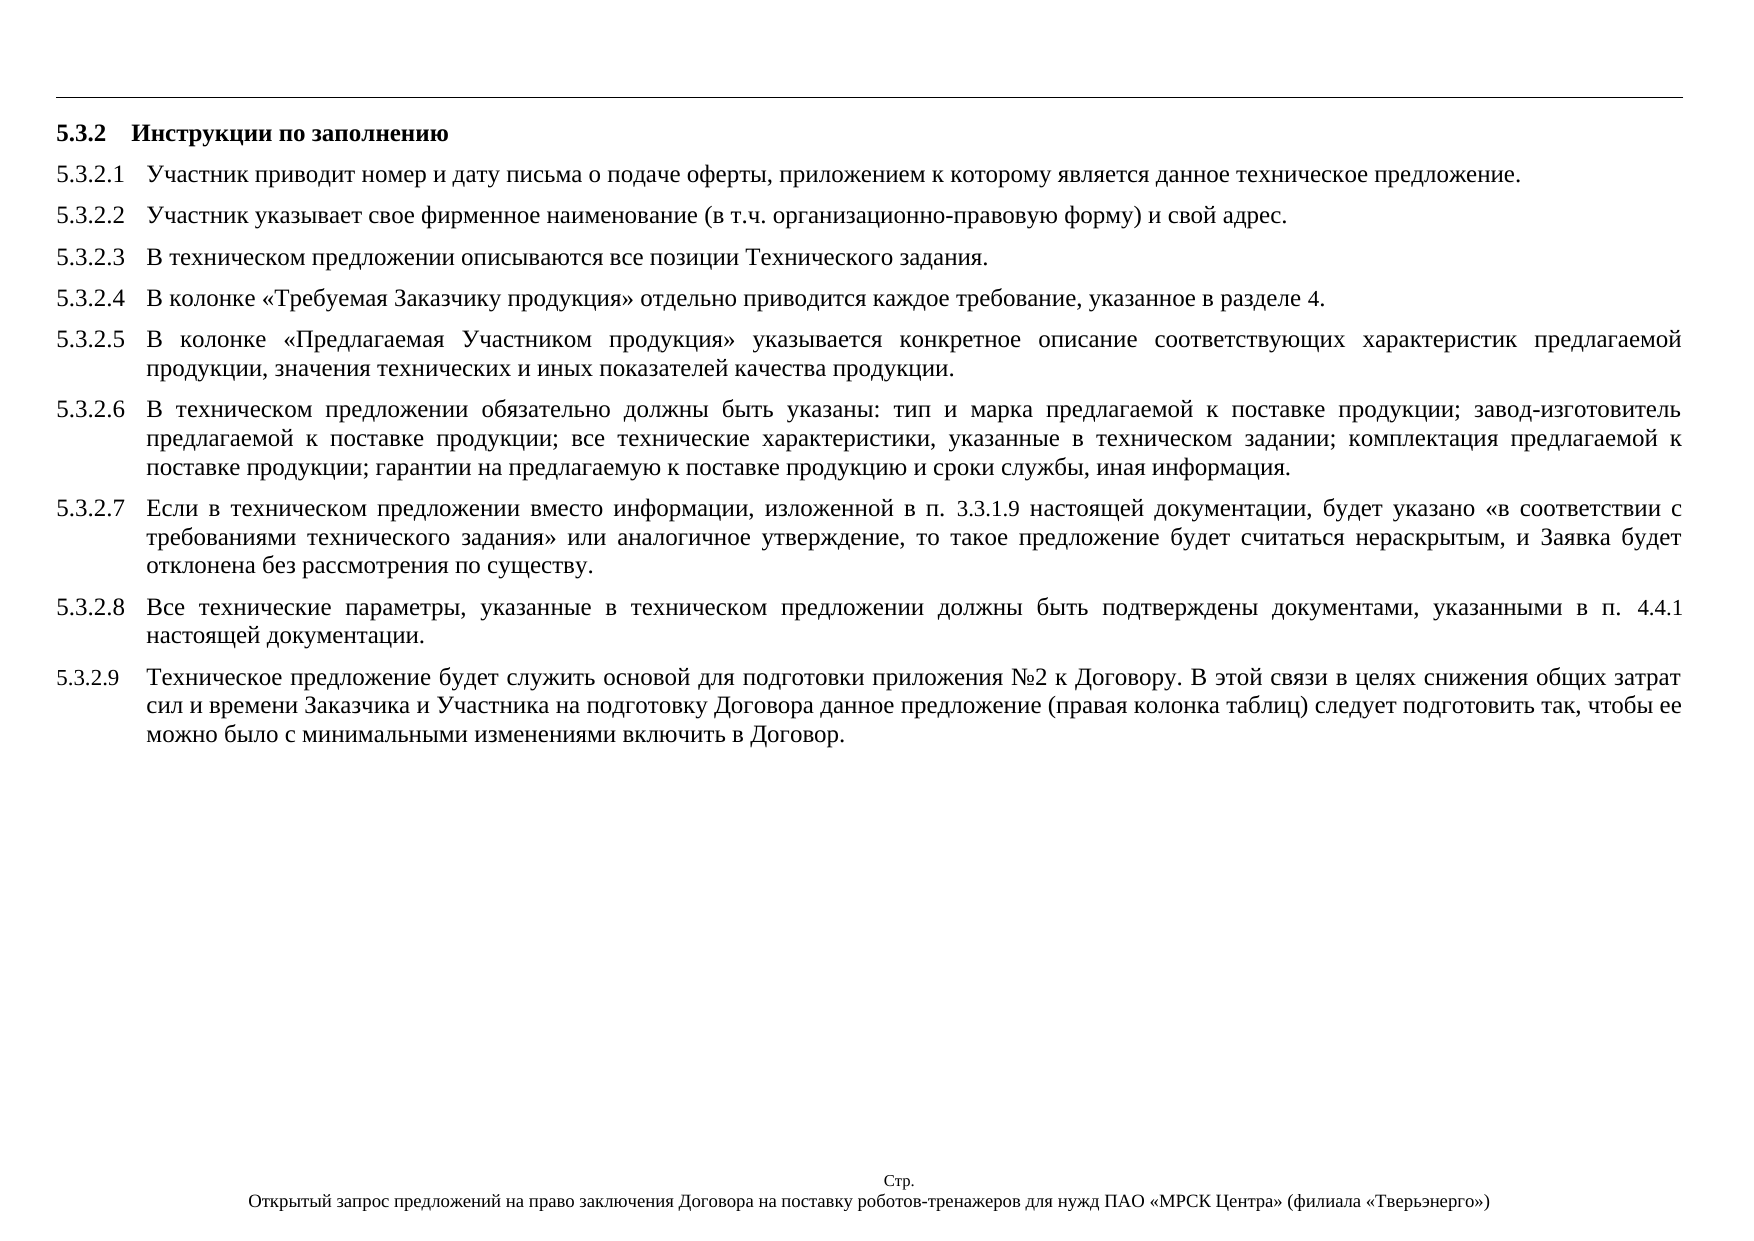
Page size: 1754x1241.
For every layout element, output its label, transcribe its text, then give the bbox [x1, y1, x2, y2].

list В колонке «Предлагаемая Участником продукция» указывается конкретное описание соответствующих характеристик предлагаемой продукции, значения технических и иных показателей качества продукции. [56, 324, 1683, 382]
list Если в техническом предложении вместо информации, изложенной в п. 3.3.1.9 настоящей документации, будет указано «в соответствии с требованиями технического задания» или аналогичное утверждение, то такое предложение будет считаться нераскрытым, и Заявка будет отклонена без рассмотрения по существу. [56, 493, 1683, 579]
list Участник приводит номер и дату письма о подаче оферты, приложением к которому является данное техническое предложение. [56, 159, 1683, 188]
list В техническом предложении обязательно должны быть указаны: тип и марка предлагаемой к поставке продукции; завод-изготовитель предлагаемой к поставке продукции; все технические характеристики, указанные в техническом задании; комплектация предлагаемой к поставке продукции; гарантии на предлагаемую к поставке продукцию и сроки службы, иная информация. [56, 394, 1683, 481]
list Все технические параметры, указанные в техническом предложении должны быть подтверждены документами, указанными в п. 4.4.1 настоящей документации. [56, 592, 1683, 649]
subtitle Инструкции по заполнению [56, 118, 1683, 147]
list Техническое предложение будет служить основой для подготовки приложения №2 к Договору. В этой связи в целях снижения общих затрат сил и времени Заказчика и Участника на подготовку Договора данное предложение (правая колонка таблиц) следует подготовить так, чтобы ее можно было с минимальными изменениями включить в Договор. [56, 662, 1683, 748]
list В колонке «Требуемая Заказчику продукция» отдельно приводится каждое требование, указанное в разделе 4. [56, 283, 1683, 312]
list Участник указывает свое фирменное наименование (в т.ч. организационно-правовую форму) и свой адрес. [56, 201, 1683, 229]
list В техническом предложении описываются все позиции Технического задания. [56, 242, 1683, 271]
